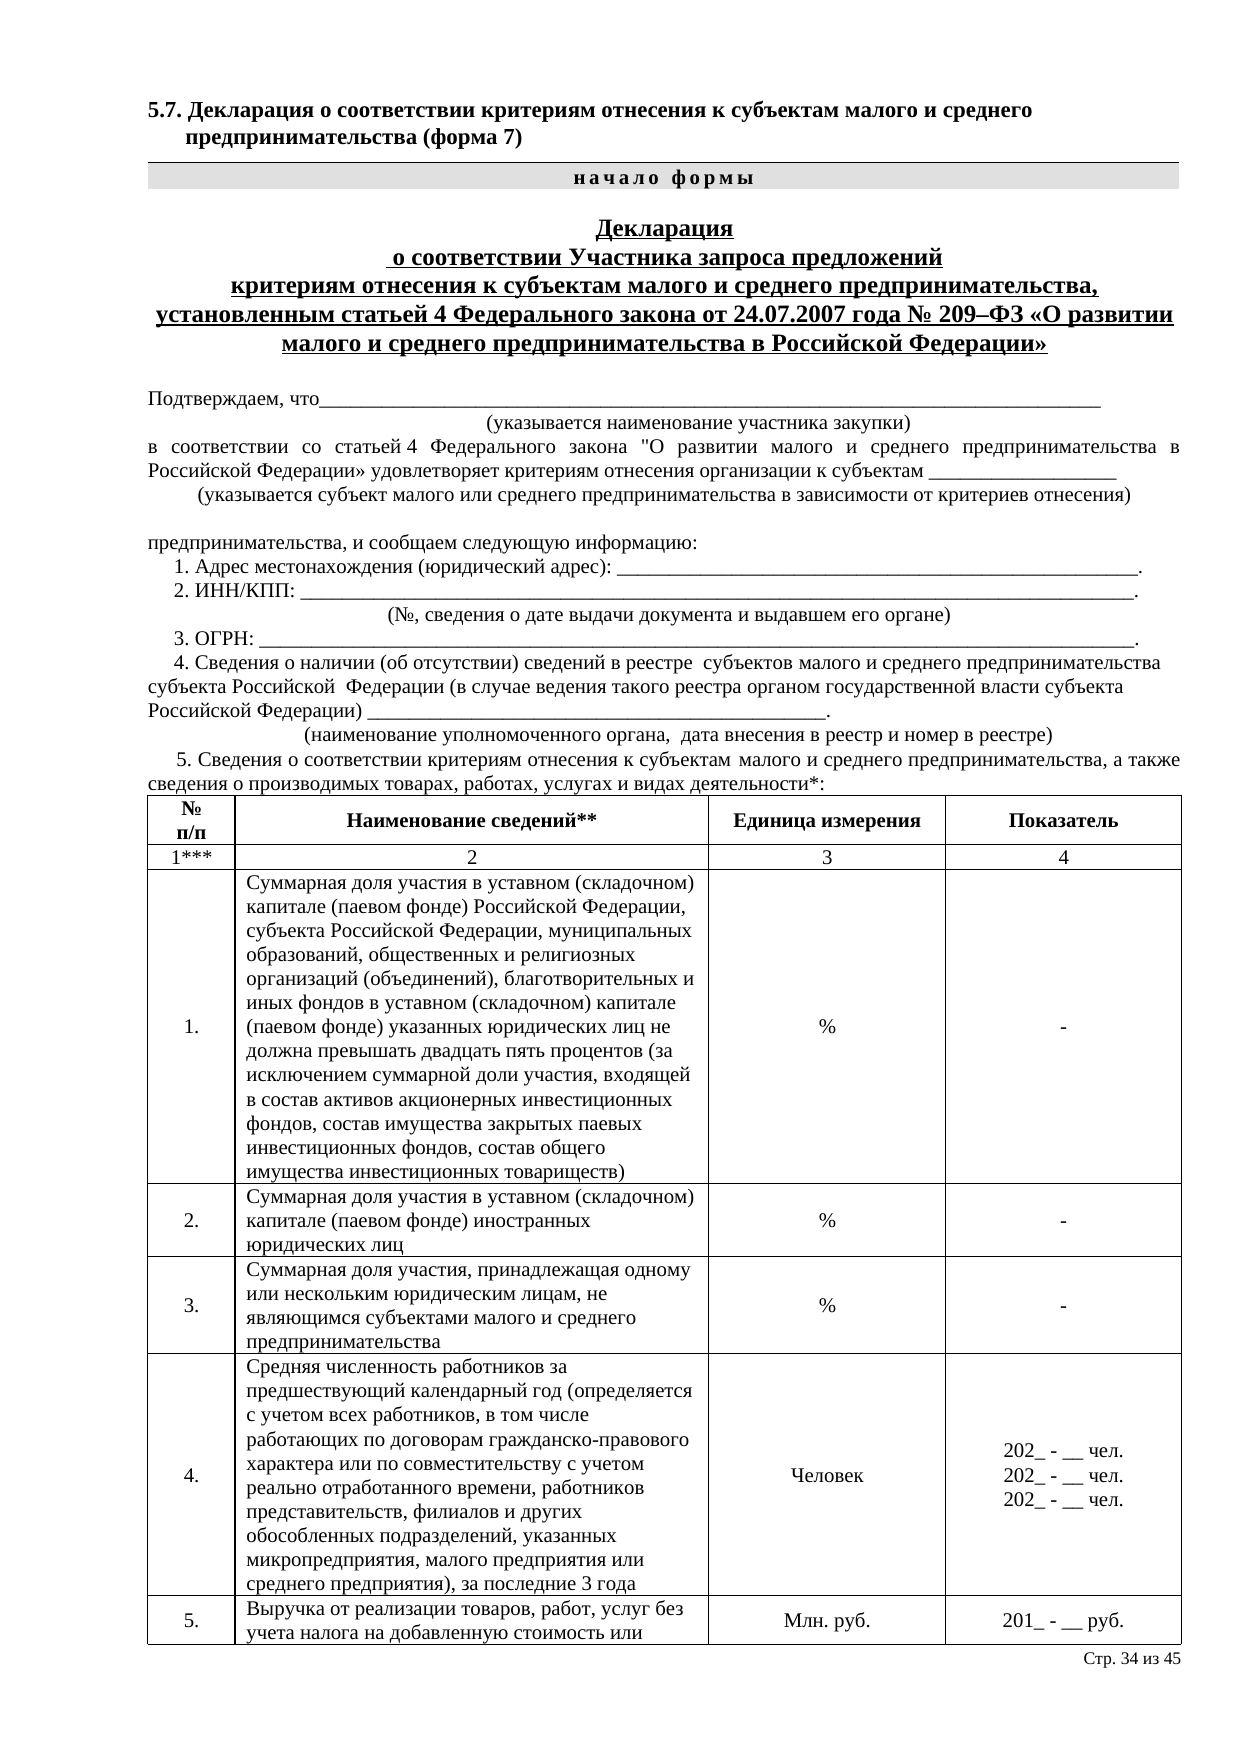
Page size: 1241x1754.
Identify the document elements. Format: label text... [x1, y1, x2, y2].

table_header Единица измерения [709, 796, 945, 844]
text в соответствии со статьей 4 Федерального закона "О развитии малого и среднего предпринимательства в Российской Федерации» удовлетворяет критериям отнесения организации к субъектам __________________ [148, 434, 1181, 482]
table_cell 4. [148, 1354, 234, 1595]
text 5.7. Декларация о соответствии критериям отнесения к субъектам малого и среднего предпринимательства (форма 7) [148, 97, 1181, 149]
table_cell 2 [236, 845, 708, 869]
text 3. ОГРН: ____________________________________________________________________________________. [148, 626, 1181, 650]
table_cell 3. [148, 1257, 234, 1353]
table_cell - [946, 870, 1181, 1183]
text 2. ИНН/КПП: ________________________________________________________________________________. [148, 578, 1181, 602]
table_cell - [946, 1257, 1181, 1353]
table_cell 3 [709, 845, 945, 869]
table_cell 2. [148, 1184, 234, 1256]
table_cell Человек [709, 1354, 945, 1595]
table_header Наименование сведений** [236, 796, 708, 844]
text (указывается наименование участника закупки) [148, 409, 1181, 434]
table_cell Млн. руб. [709, 1596, 945, 1644]
text предпринимательства, и сообщаем следующую информацию: [148, 530, 1181, 554]
table_cell 4 [946, 845, 1181, 869]
table_cell 1. [148, 870, 234, 1183]
table_cell 1*** [148, 845, 234, 869]
text (№, сведения о дате выдачи документа и выдавшем его органе) [148, 602, 1181, 626]
text начало формы [148, 163, 1179, 189]
text Декларация [148, 213, 1181, 242]
table_cell - [946, 1184, 1181, 1256]
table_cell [946, 1596, 1181, 1644]
text Подтверждаем, что___________________________________________________________________________ [148, 386, 1181, 409]
text (указывается субъект малого или среднего предпринимательства в зависимости от критериев отнесения) [148, 482, 1181, 506]
table_cell % [709, 870, 945, 1183]
table_cell % [709, 1184, 945, 1256]
table_cell Суммарная доля участия в уставном (складочном) капитале (паевом фонде) Российской Федерации, субъекта Российской Федерации, муниципальных образований, общественных и религиозных организаций (объединений), благотворительных и иных фондов в уставном (складочном) капитале (паевом фонде) указанных юридических лиц не должна превышать двадцать пять процентов (за исключением суммарной доли участия, входящей в состав активов акционерных инвестиционных фондов, состав имущества закрытых паевых инвестиционных фондов, состав общего имущества инвестиционных товариществ) [236, 870, 708, 1183]
text критериям отнесения к субъектам малого и среднего предпринимательства, установленным статьей 4 Федерального закона от 24.07.2007 года № 209–ФЗ «О развитии малого и среднего предпринимательства в Российской Федерации» [148, 271, 1181, 357]
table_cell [236, 1596, 708, 1644]
table_cell Средняя численность работников за предшествующий календарный год (определяется с учетом всех работников, в том числе работающих по договорам гражданско-правового характера или по совместительству с учетом реально отработанного времени, работников представительств, филиалов и других обособленных подразделений, указанных микропредприятия, малого предприятия или среднего предприятия), за последние 3 года [236, 1354, 708, 1595]
table_cell % [709, 1257, 945, 1353]
text 5. Сведения о соответствии критериям отнесения к субъектам малого и среднего предпринимательства, а также сведения о производимых товарах, работах, услугах и видах деятельности*: [148, 746, 1181, 794]
table_header № п/п [148, 796, 234, 844]
text 4. Сведения о наличии (об отсутствии) сведений в реестре субъектов малого и среднего предпринимательства субъекта Российской Федерации (в случае ведения такого реестра органом государственной власти субъекта Российской Федерации) ____________________________________________. (наименование уполномоченного органа, дата внесения в реестр и номер в реестре) [148, 650, 1181, 746]
table_cell Суммарная доля участия в уставном (складочном) капитале (паевом фонде) иностранных юридических лиц [236, 1184, 708, 1256]
table_header Показатель [946, 796, 1181, 844]
text о соответствии Участника запроса предложений [148, 242, 1181, 271]
table_cell Суммарная доля участия, принадлежащая одному или нескольким юридическим лицам, не являющимся субъектами малого и среднего предпринимательства [236, 1257, 708, 1353]
table_cell 202_ - __ чел. 202_ - __ чел. 202_ - __ чел. [946, 1354, 1181, 1595]
table_cell 5. [148, 1596, 234, 1644]
text 1. Адрес местонахождения (юридический адрес): __________________________________________________. [148, 554, 1181, 578]
